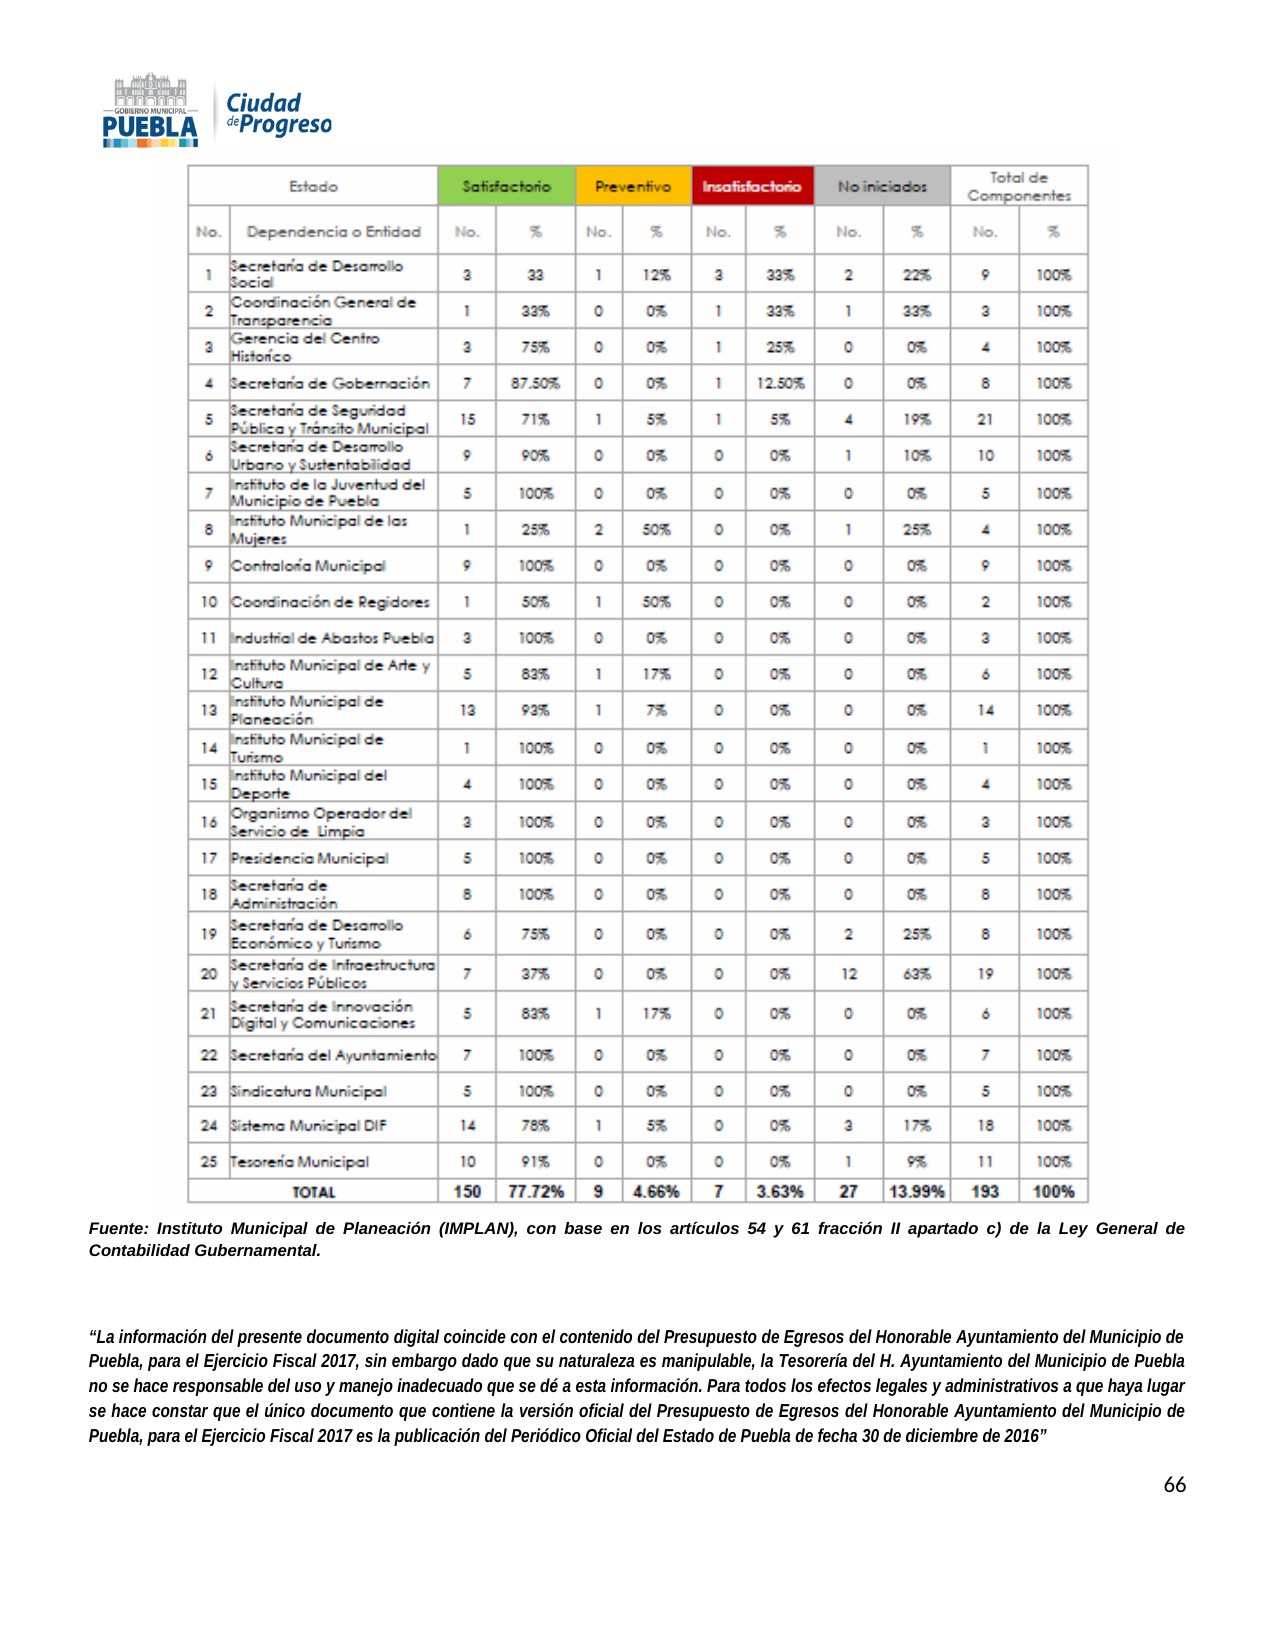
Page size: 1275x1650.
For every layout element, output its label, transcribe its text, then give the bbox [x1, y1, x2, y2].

picture [103, 72, 1120, 1215]
text Fuente: Instituto Municipal de Planeación (IMPLAN), con base en los artículos 54 y 61 fracción II apartado c) de la Ley General de Contabilidad Gubernamental. [89, 1219, 1186, 1260]
